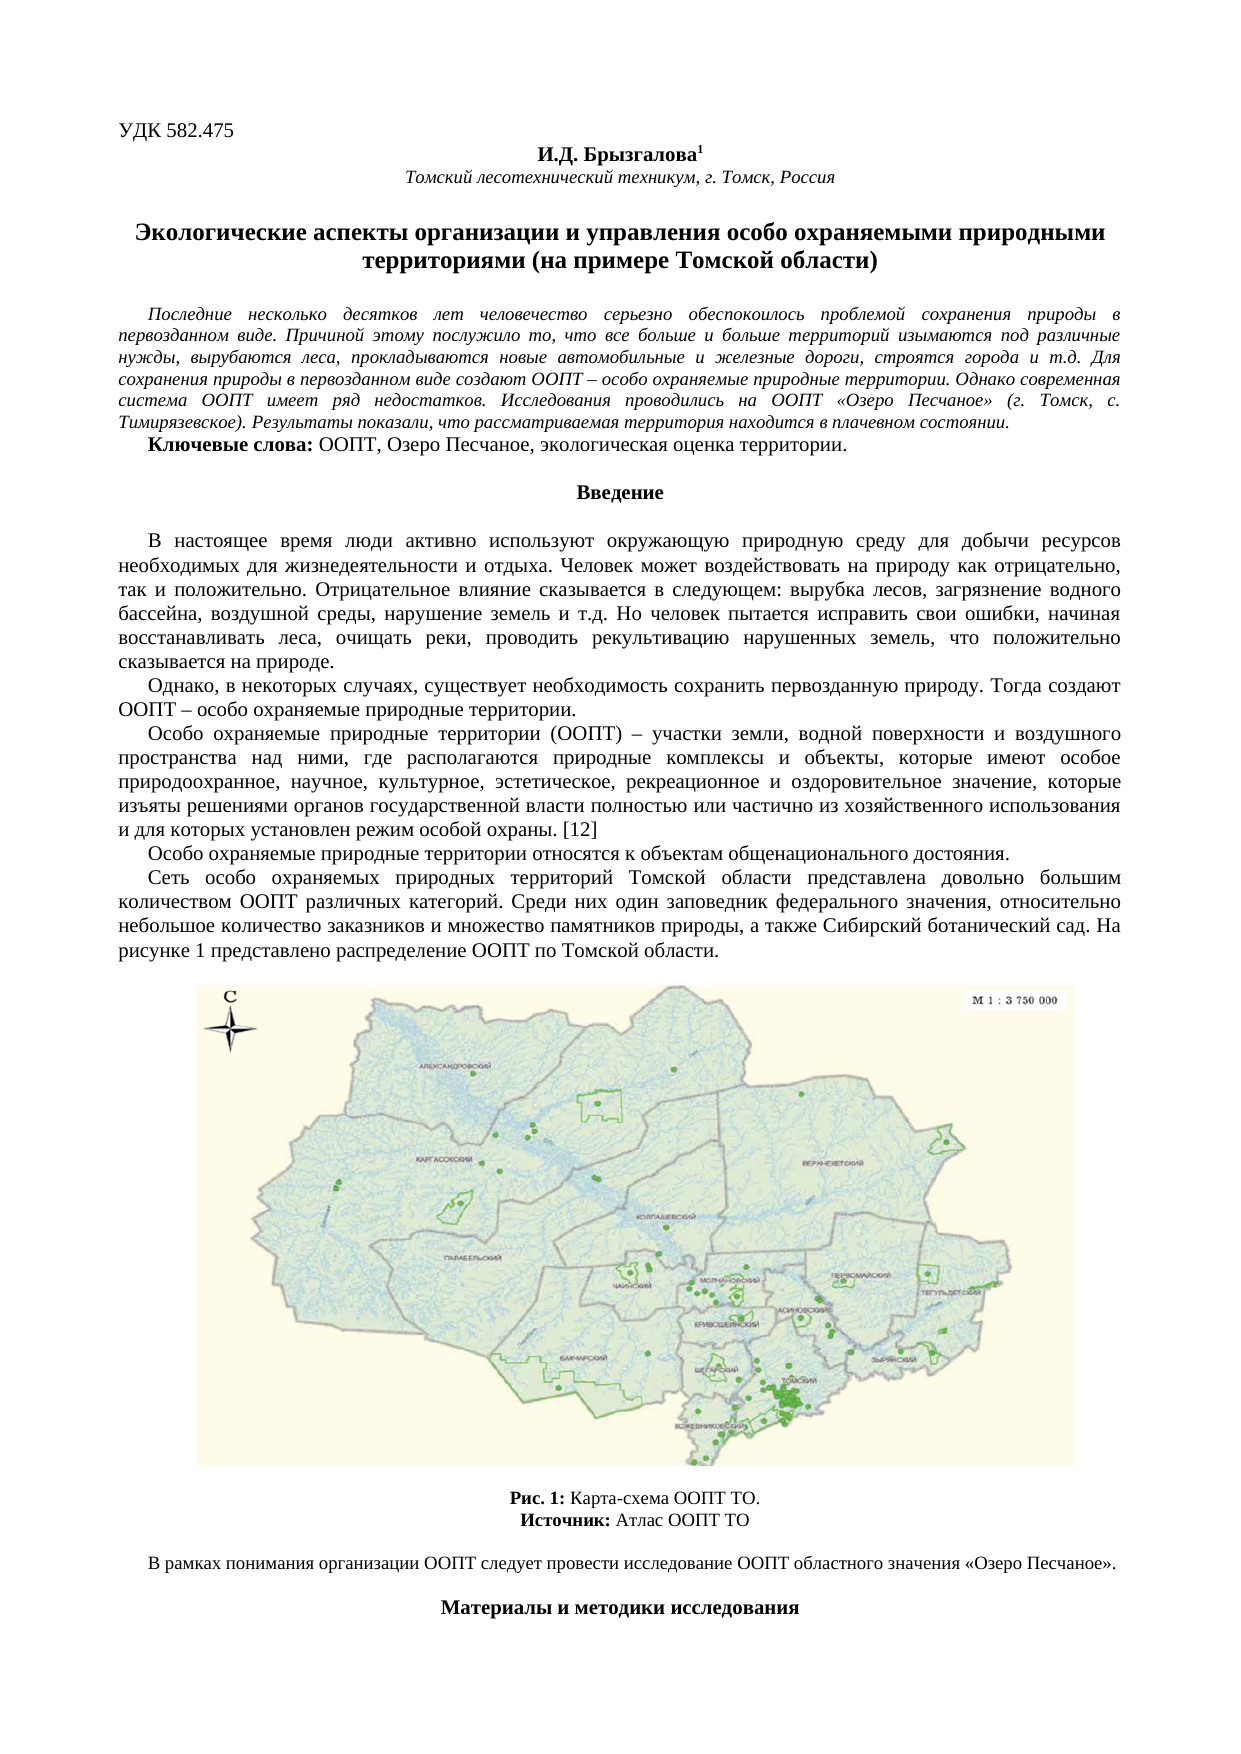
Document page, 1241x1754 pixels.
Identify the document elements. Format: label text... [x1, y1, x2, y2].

text В настоящее время люди активно используют окружающую природную среду для добычи ресурсов необходимых для жизнедеятельности и отдыха. Человек может воздействовать на природу как отрицательно, так и положительно. Отрицательное влияние сказывается в следующем: вырубка лесов, загрязнение водного бассейна, воздушной среды, нарушение земель и т.д. Но человек пытается исправить свои ошибки, начиная восстанавливать леса, очищать реки, проводить рекультивацию нарушенных земель, что положительно сказывается на природе. [118, 528, 1122, 673]
text И.Д. Брызгалова1 [118, 142, 1122, 166]
text УДК 582.475 [118, 118, 1122, 142]
text Введение [118, 480, 1122, 504]
text Особо охраняемые природные территории (ООПТ) – участки земли, водной поверхности и воздушного пространства над ними, где располагаются природные комплексы и объекты, которые имеют особое природоохранное, научное, культурное, эстетическое, рекреационное и оздоровительное значение, которые изъяты решениями органов государственной власти полностью или частично из хозяйственного использования и для которых установлен режим особой охраны. [12] [118, 721, 1122, 841]
text Последние несколько десятков лет человечество серьезно обеспокоилось проблемой сохранения природы в первозданном виде. Причиной этому послужило то, что все больше и больше территорий изымаются под различные нужды, вырубаются леса, прокладываются новые автомобильные и железные дороги, строятся города и т.д. Для сохранения природы в первозданном виде создают ООПТ – особо охраняемые природные территории. Однако современная система ООПТ имеет ряд недостатков. Исследования проводились на ООПТ «Озеро Песчаное» (г. Томск, с. Тимирязевское). Результаты показали, что рассматриваемая территория находится в плачевном состоянии. [118, 303, 1122, 432]
text Однако, в некоторых случаях, существует необходимость сохранить первозданную природу. Тогда создают ООПТ – особо охраняемые природные территории. [118, 673, 1122, 721]
text Сеть особо охраняемых природных территорий Томской области представлена довольно большим количеством ООПТ различных категорий. Среди них один заповедник федерального значения, относительно небольшое количество заказников и множество памятников природы, а также Сибирский ботанический сад. На рисунке 1 представлено распределение ООПТ по Томской области. [118, 865, 1122, 962]
text Рис. 1: Карта-схема ООПТ ТО. [118, 1487, 1122, 1509]
text Экологические аспекты организации и управления особо охраняемыми природными территориями (на примере Томской области) [118, 217, 1122, 274]
picture [196, 985, 1074, 1466]
text Особо охраняемые природные территории относятся к объектам общенационального достояния. [118, 841, 1122, 865]
text Источник: Атлас ООПТ ТО [118, 1509, 1122, 1530]
text Ключевые слова: ООПТ, Озеро Песчаное, экологическая оценка территории. [118, 432, 1122, 456]
text Томский лесотехнический техникум, г. Томск, Россия [118, 166, 1122, 188]
text Материалы и методики исследования [118, 1595, 1122, 1619]
text В рамках понимания организации ООПТ следует провести исследование ООПТ областного значения «Озеро Песчаное». [118, 1552, 1122, 1573]
